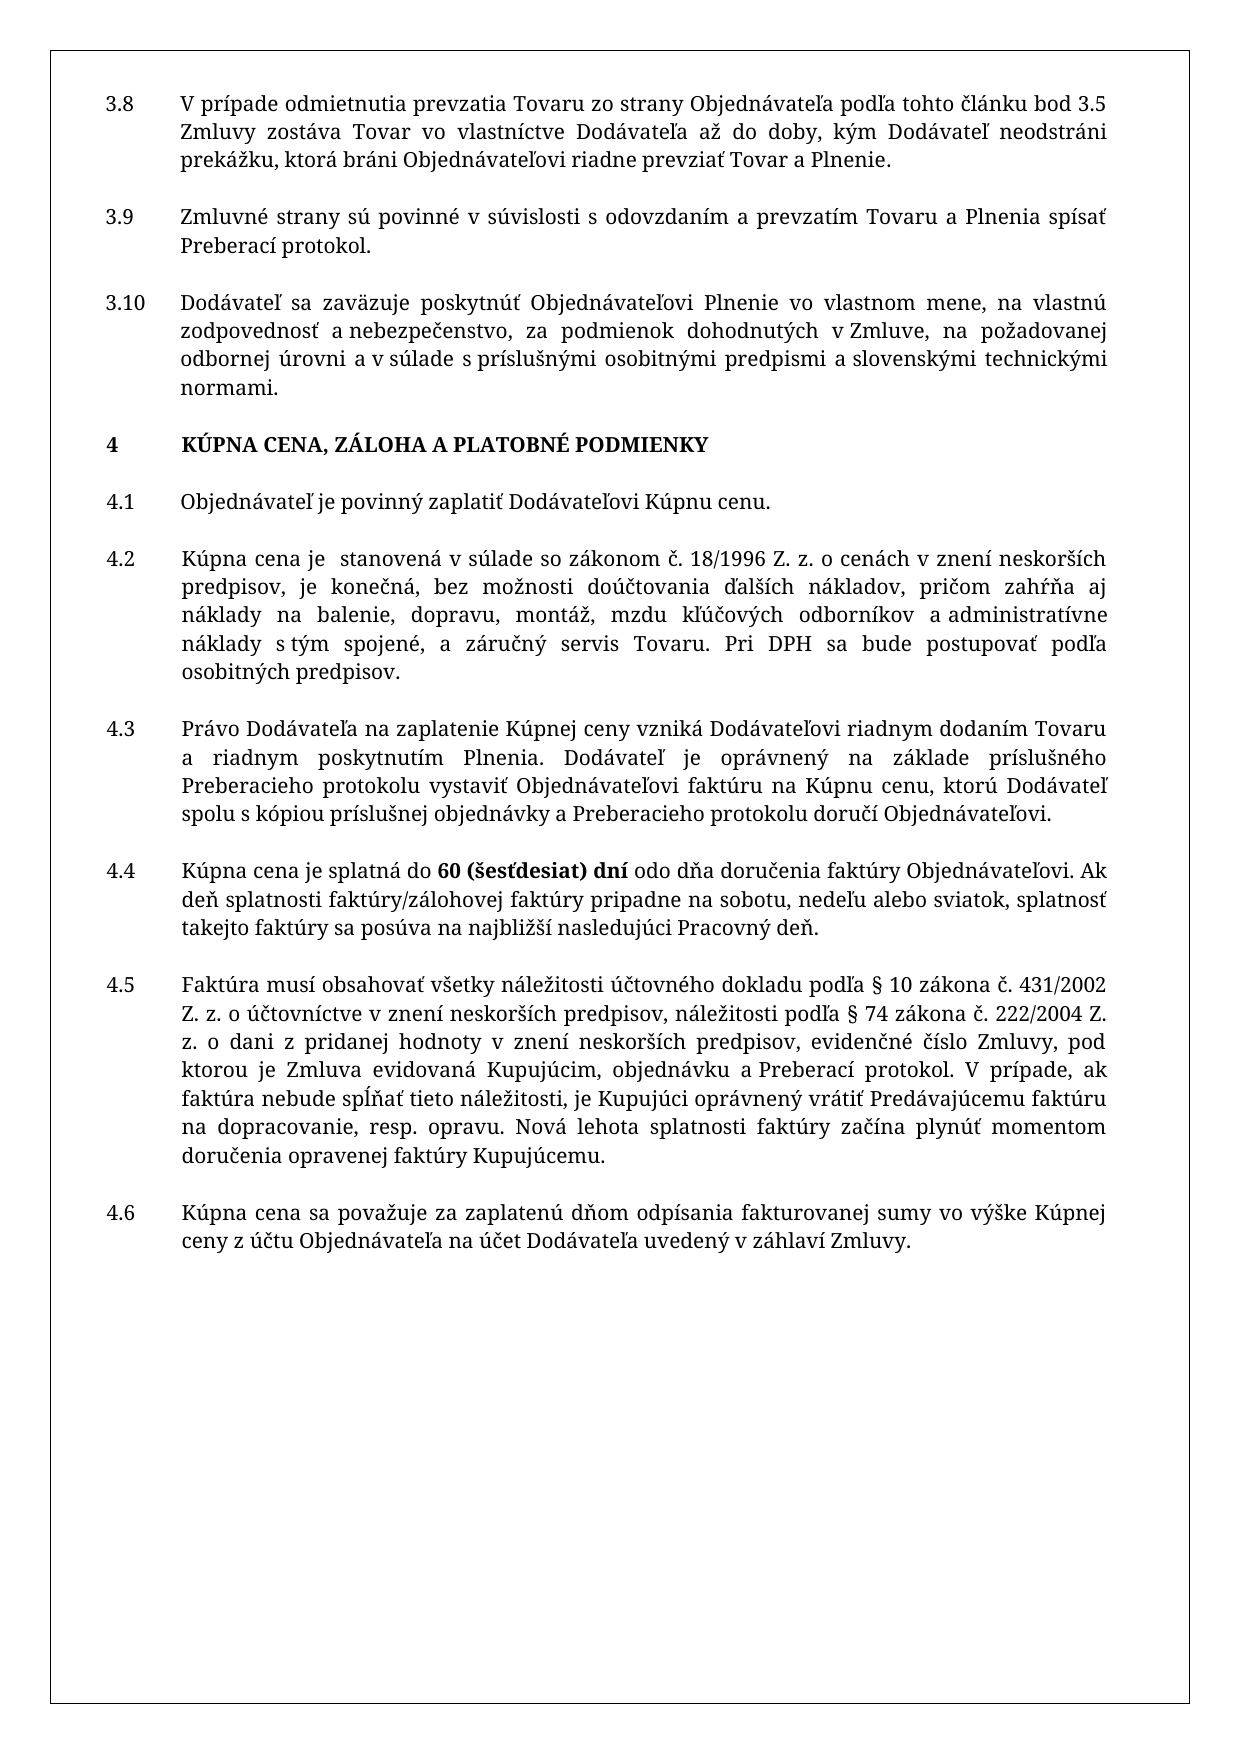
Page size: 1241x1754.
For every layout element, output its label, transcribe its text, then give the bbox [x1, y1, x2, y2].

list Objednávateľ je povinný zaplatiť Dodávateľovi Kúpnu cenu. [106, 487, 1108, 515]
list V prípade odmietnutia prevzatia Tovaru zo strany Objednávateľa podľa tohto článku bod 3.5 Zmluvy zostáva Tovar vo vlastníctve Dodávateľa až do doby, kým Dodávateľ neodstráni prekážku, ktorá bráni Objednávateľovi riadne prevziať Tovar a Plnenie. [105, 89, 1108, 174]
list Kúpna cena sa považuje za zaplatenú dňom odpísania fakturovanej sumy vo výške Kúpnej ceny z účtu Objednávateľa na účet Dodávateľa uvedený v záhlaví Zmluvy. [106, 1198, 1108, 1254]
list Zmluvné strany sú povinné v súvislosti s odovzdaním a prevzatím Tovaru a Plnenia spísať Preberací protokol. [105, 202, 1108, 259]
list Dodávateľ sa zaväzuje poskytnúť Objednávateľovi Plnenie vo vlastnom mene, na vlastnú zodpovednosť a nebezpečenstvo, za podmienok dohodnutých v Zmluve, na požadovanej odbornej úrovni a v súlade s príslušnými osobitnými predpismi a slovenskými technickými normami. [105, 288, 1108, 401]
list Kúpna cena je stanovená v súlade so zákonom č. 18/1996 Z. z. o cenách v znení neskorších predpisov, je konečná, bez možnosti doúčtovania ďalších nákladov, pričom zahŕňa aj náklady na balenie, dopravu, montáž, mzdu kľúčových odborníkov a administratívne náklady s tým spojené, a záručný servis Tovaru. Pri DPH sa bude postupovať podľa osobitných predpisov. [106, 544, 1108, 686]
list Faktúra musí obsahovať všetky náležitosti účtovného dokladu podľa § 10 zákona č. 431/2002 Z. z. o účtovníctve v znení neskorších predpisov, náležitosti podľa § 74 zákona č. 222/2004 Z. z. o dani z pridanej hodnoty v znení neskorších predpisov, evidenčné číslo Zmluvy, pod ktorou je Zmluva evidovaná Kupujúcim, objednávku a Preberací protokol. V prípade, ak faktúra nebude spĺňať tieto náležitosti, je Kupujúci oprávnený vrátiť Predávajúcemu faktúru na dopracovanie, resp. opravu. Nová lehota splatnosti faktúry začína plynúť momentom doručenia opravenej faktúry Kupujúcemu. [106, 970, 1108, 1169]
list Právo Dodávateľa na zaplatenie Kúpnej ceny vzniká Dodávateľovi riadnym dodaním Tovaru a riadnym poskytnutím Plnenia. Dodávateľ je oprávnený na základe príslušného Preberacieho protokolu vystaviť Objednávateľovi faktúru na Kúpnu cenu, ktorú Dodávateľ spolu s kópiou príslušnej objednávky a Preberacieho protokolu doručí Objednávateľovi. [106, 714, 1108, 828]
list Kúpna cena je splatná do 60 (šesťdesiat) dní odo dňa doručenia faktúry Objednávateľovi. Ak deň splatnosti faktúry/zálohovej faktúry pripadne na sobotu, nedeľu alebo sviatok, splatnosť takejto faktúry sa posúva na najbližší nasledujúci Pracovný deň. [106, 856, 1108, 942]
list KÚPNA CENA, ZÁLOHA A PLATOBNÉ PODMIENKY [106, 430, 1108, 458]
